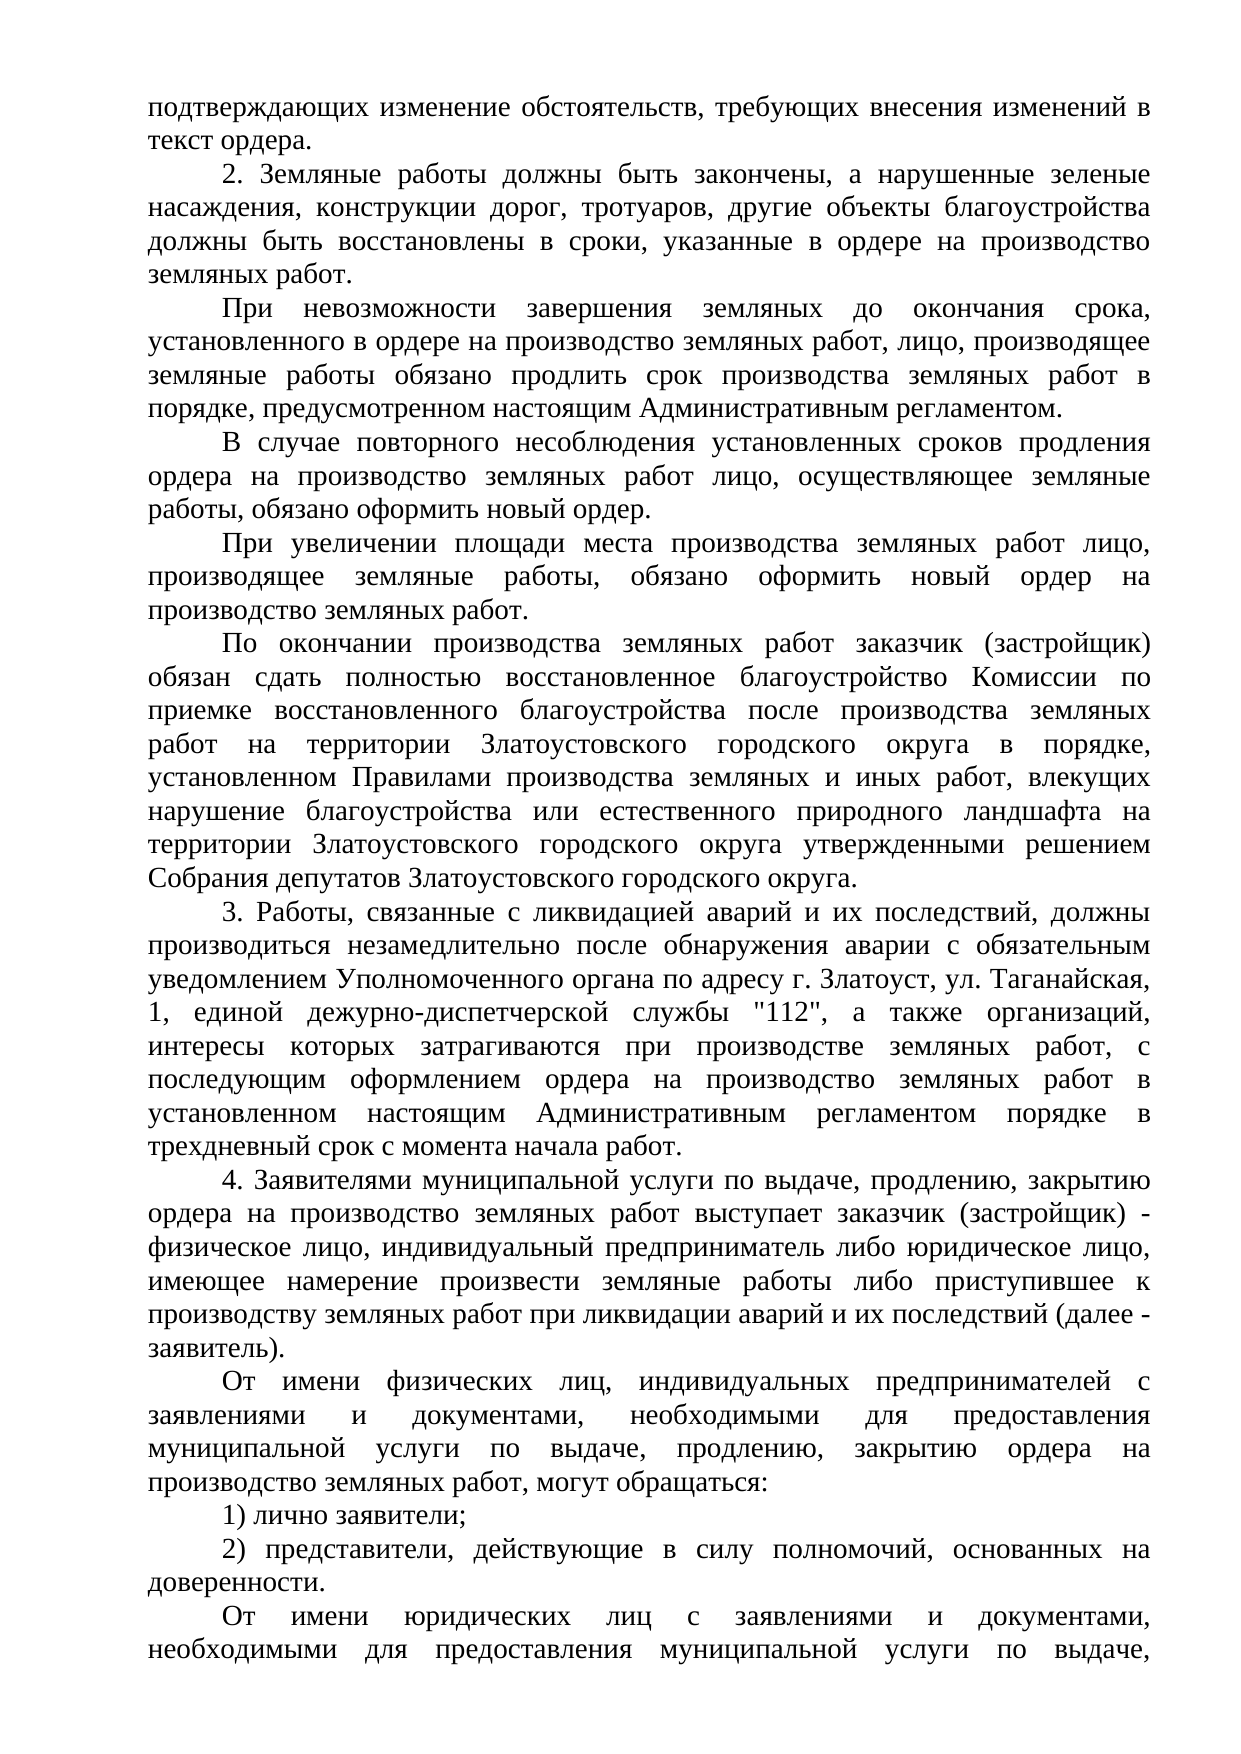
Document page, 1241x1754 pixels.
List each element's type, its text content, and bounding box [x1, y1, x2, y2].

text 2) представители, действующие в силу полномочий, основанных на доверенности. [148, 1531, 1152, 1598]
text 2. Земляные работы должны быть закончены, а нарушенные зеленые насаждения, конструкции дорог, тротуаров, другие объекты благоустройства должны быть восстановлены в сроки, указанные в ордере на производство земляных работ. [148, 156, 1152, 290]
text От имени физических лиц, индивидуальных предпринимателей с заявлениями и документами, необходимыми для предоставления муниципальной услуги по выдаче, продлению, закрытию ордера на производство земляных работ, могут обращаться: [148, 1363, 1152, 1497]
text 4. Заявителями муниципальной услуги по выдаче, продлению, закрытию ордера на производство земляных работ выступает заказчик (застройщик) - физическое лицо, индивидуальный предприниматель либо юридическое лицо, имеющее намерение произвести земляные работы либо приступившее к производству земляных работ при ликвидации аварий и их последствий (далее - заявитель). [148, 1162, 1152, 1363]
text 3. Работы, связанные с ликвидацией аварий и их последствий, должны производиться незамедлительно после обнаружения аварии с обязательным уведомлением Уполномоченного органа по адресу г. Златоуст, ул. Таганайская, 1, единой дежурно-диспетчерской службы "112", а также организаций, интересы которых затрагиваются при производстве земляных работ, с последующим оформлением ордера на производство земляных работ в установленном настоящим Административным регламентом порядке в трехдневный срок с момента начала работ. [148, 894, 1152, 1162]
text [148, 89, 1152, 156]
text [148, 1598, 1152, 1665]
text По окончании производства земляных работ заказчик (застройщик) обязан сдать полностью восстановленное благоустройство Комиссии по приемке восстановленного благоустройства после производства земляных работ на территории Златоустовского городского округа в порядке, установленном Правилами производства земляных и иных работ, влекущих нарушение благоустройства или естественного природного ландшафта на территории Златоустовского городского округа утвержденными решением Собрания депутатов Златоустовского городского округа. [148, 625, 1152, 894]
text При невозможности завершения земляных до окончания срока, установленного в ордере на производство земляных работ, лицо, производящее земляные работы обязано продлить срок производства земляных работ в порядке, предусмотренном настоящим Административным регламентом. [148, 290, 1152, 424]
text В случае повторного несоблюдения установленных сроков продления ордера на производство земляных работ лицо, осуществляющее земляные работы, обязано оформить новый ордер. [148, 424, 1152, 525]
text При увеличении площади места производства земляных работ лицо, производящее земляные работы, обязано оформить новый ордер на производство земляных работ. [148, 525, 1152, 625]
text 1) лично заявители; [148, 1497, 1152, 1531]
